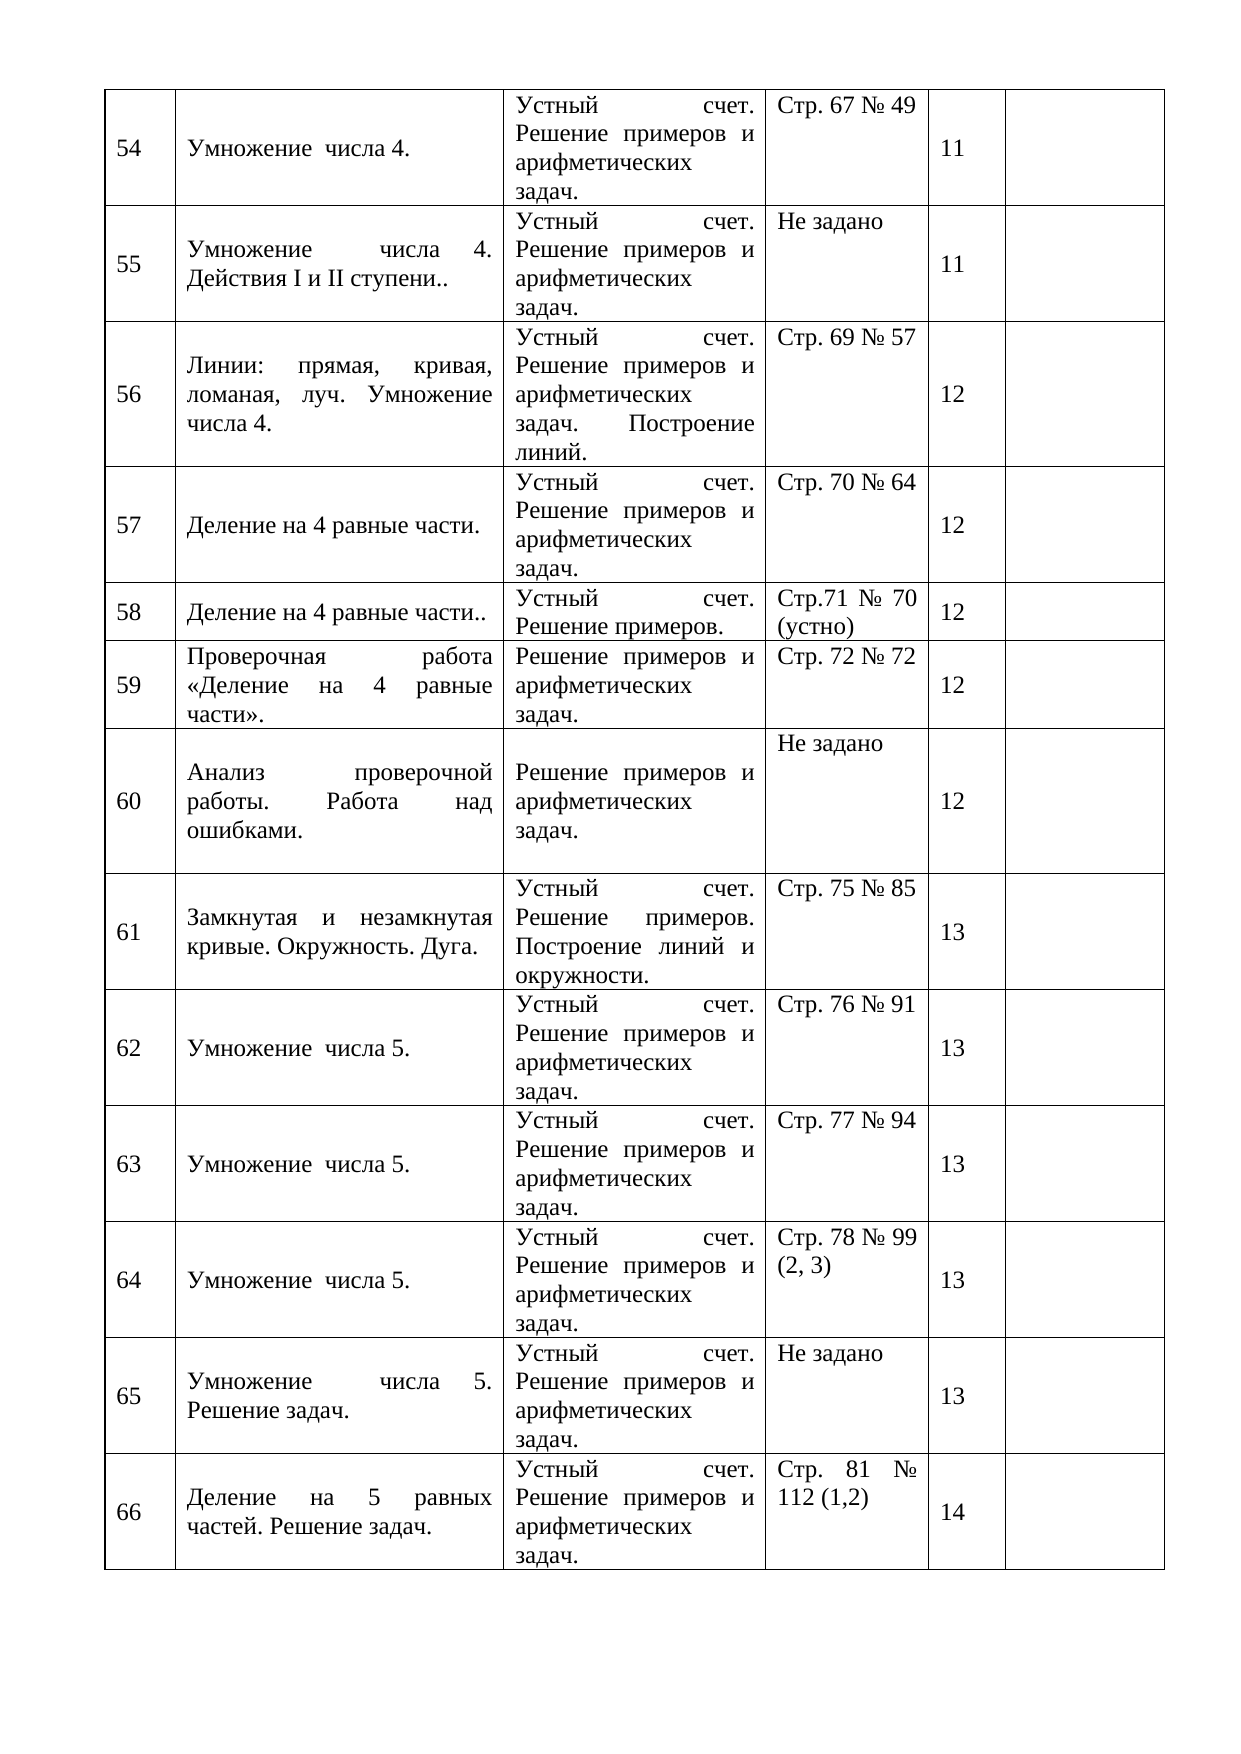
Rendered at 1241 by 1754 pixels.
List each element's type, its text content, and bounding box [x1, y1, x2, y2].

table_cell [504, 1338, 765, 1453]
table_cell 62 [106, 990, 175, 1104]
table_cell [1006, 1222, 1164, 1337]
table_cell 65 [106, 1338, 175, 1453]
table_cell Стр. 77 № 94 [766, 1106, 928, 1221]
table_cell [1006, 641, 1164, 727]
table_cell Стр.71 № 70 (устно) [766, 583, 928, 640]
table_cell Устный счет. Решение примеров. [504, 583, 765, 640]
table_cell [1006, 583, 1164, 640]
table_cell 13 [929, 874, 1005, 988]
table_cell Устный счет. Решение примеров. Построение линий и окружности. [504, 874, 765, 988]
table_cell [1006, 322, 1164, 466]
table_cell 13 [929, 990, 1005, 1104]
table_cell Стр. 76 № 91 [766, 990, 928, 1104]
table_cell Умножение числа 4. Действия I и II ступени.. [176, 206, 503, 321]
table_cell 11 [929, 206, 1005, 321]
table_cell Устный счет. Решение примеров и арифметических задач. [504, 990, 765, 1104]
table_cell Стр. 69 № 57 [766, 322, 928, 466]
table_cell [1006, 206, 1164, 321]
table_cell Стр. 78 № 99 (2, 3) [766, 1222, 928, 1337]
table_cell 11 [929, 90, 1005, 205]
table_cell Решение примеров и арифметических задач. [504, 729, 765, 872]
table_cell Умножение числа 5. Решение задач. [176, 1338, 503, 1453]
table_cell Умножение числа 5. [176, 1106, 503, 1221]
table_cell 58 [106, 583, 175, 640]
table_cell Стр. 67 № 49 [766, 90, 928, 205]
table_cell Деление на 4 равные части. [176, 467, 503, 582]
table_cell 12 [929, 322, 1005, 466]
table_cell 63 [106, 1106, 175, 1221]
table_cell 13 [929, 1222, 1005, 1337]
table_cell 12 [929, 641, 1005, 727]
table_cell 64 [106, 1222, 175, 1337]
table_cell Умножение числа 5. [176, 990, 503, 1104]
table_cell [1006, 729, 1164, 872]
table_cell 66 [106, 1454, 175, 1569]
table_cell Деление на 5 равных частей. Решение задач. [176, 1454, 503, 1569]
table_cell [1006, 990, 1164, 1104]
table_cell Стр. 81 № 112 (1,2) [766, 1454, 928, 1569]
table_cell 13 [929, 1338, 1005, 1453]
table_cell [1006, 467, 1164, 582]
table_cell 12 [929, 583, 1005, 640]
table_cell [1006, 1454, 1164, 1569]
table_cell 13 [929, 1106, 1005, 1221]
table_cell 55 [106, 206, 175, 321]
table_cell Не задано [766, 729, 928, 872]
table_cell Умножение числа 4. [176, 90, 503, 205]
table_cell Устный счет. Решение примеров и арифметических задач. [504, 467, 765, 582]
table_cell Стр. 72 № 72 [766, 641, 928, 727]
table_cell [504, 90, 765, 205]
table_cell Анализ проверочной работы. Работа над ошибками. [176, 729, 503, 872]
table_cell Умножение числа 5. [176, 1222, 503, 1337]
table_cell 12 [929, 467, 1005, 582]
table_cell Решение примеров и арифметических задач. [504, 641, 765, 727]
table_cell Деление на 4 равные части.. [176, 583, 503, 640]
table_cell Устный счет. Решение примеров и арифметических задач. [504, 1222, 765, 1337]
table_cell [1006, 1106, 1164, 1221]
table_cell Устный счет. Решение примеров и арифметических задач. [504, 1106, 765, 1221]
table_cell Не задано [766, 206, 928, 321]
table_cell 60 [106, 729, 175, 872]
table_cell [504, 1454, 765, 1569]
table_cell 61 [106, 874, 175, 988]
table_cell [1006, 874, 1164, 988]
table_cell [1006, 90, 1164, 205]
table_cell 56 [106, 322, 175, 466]
table_cell 59 [106, 641, 175, 727]
table_cell 12 [929, 729, 1005, 872]
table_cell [504, 206, 765, 321]
table_cell Проверочная работа «Деление на 4 равные части». [176, 641, 503, 727]
table_cell Не задано [766, 1338, 928, 1453]
table_cell Устный счет. Решение примеров и арифметических задач. Построение линий. [504, 322, 765, 466]
table_cell Стр. 75 № 85 [766, 874, 928, 988]
table_cell Линии: прямая, кривая, ломаная, луч. Умножение числа 4. [176, 322, 503, 466]
table_cell 14 [929, 1454, 1005, 1569]
table_cell Замкнутая и незамкнутая кривые. Окружность. Дуга. [176, 874, 503, 988]
table_cell Стр. 70 № 64 [766, 467, 928, 582]
table_cell [1006, 1338, 1164, 1453]
table_cell 54 [106, 90, 175, 205]
table_cell 57 [106, 467, 175, 582]
